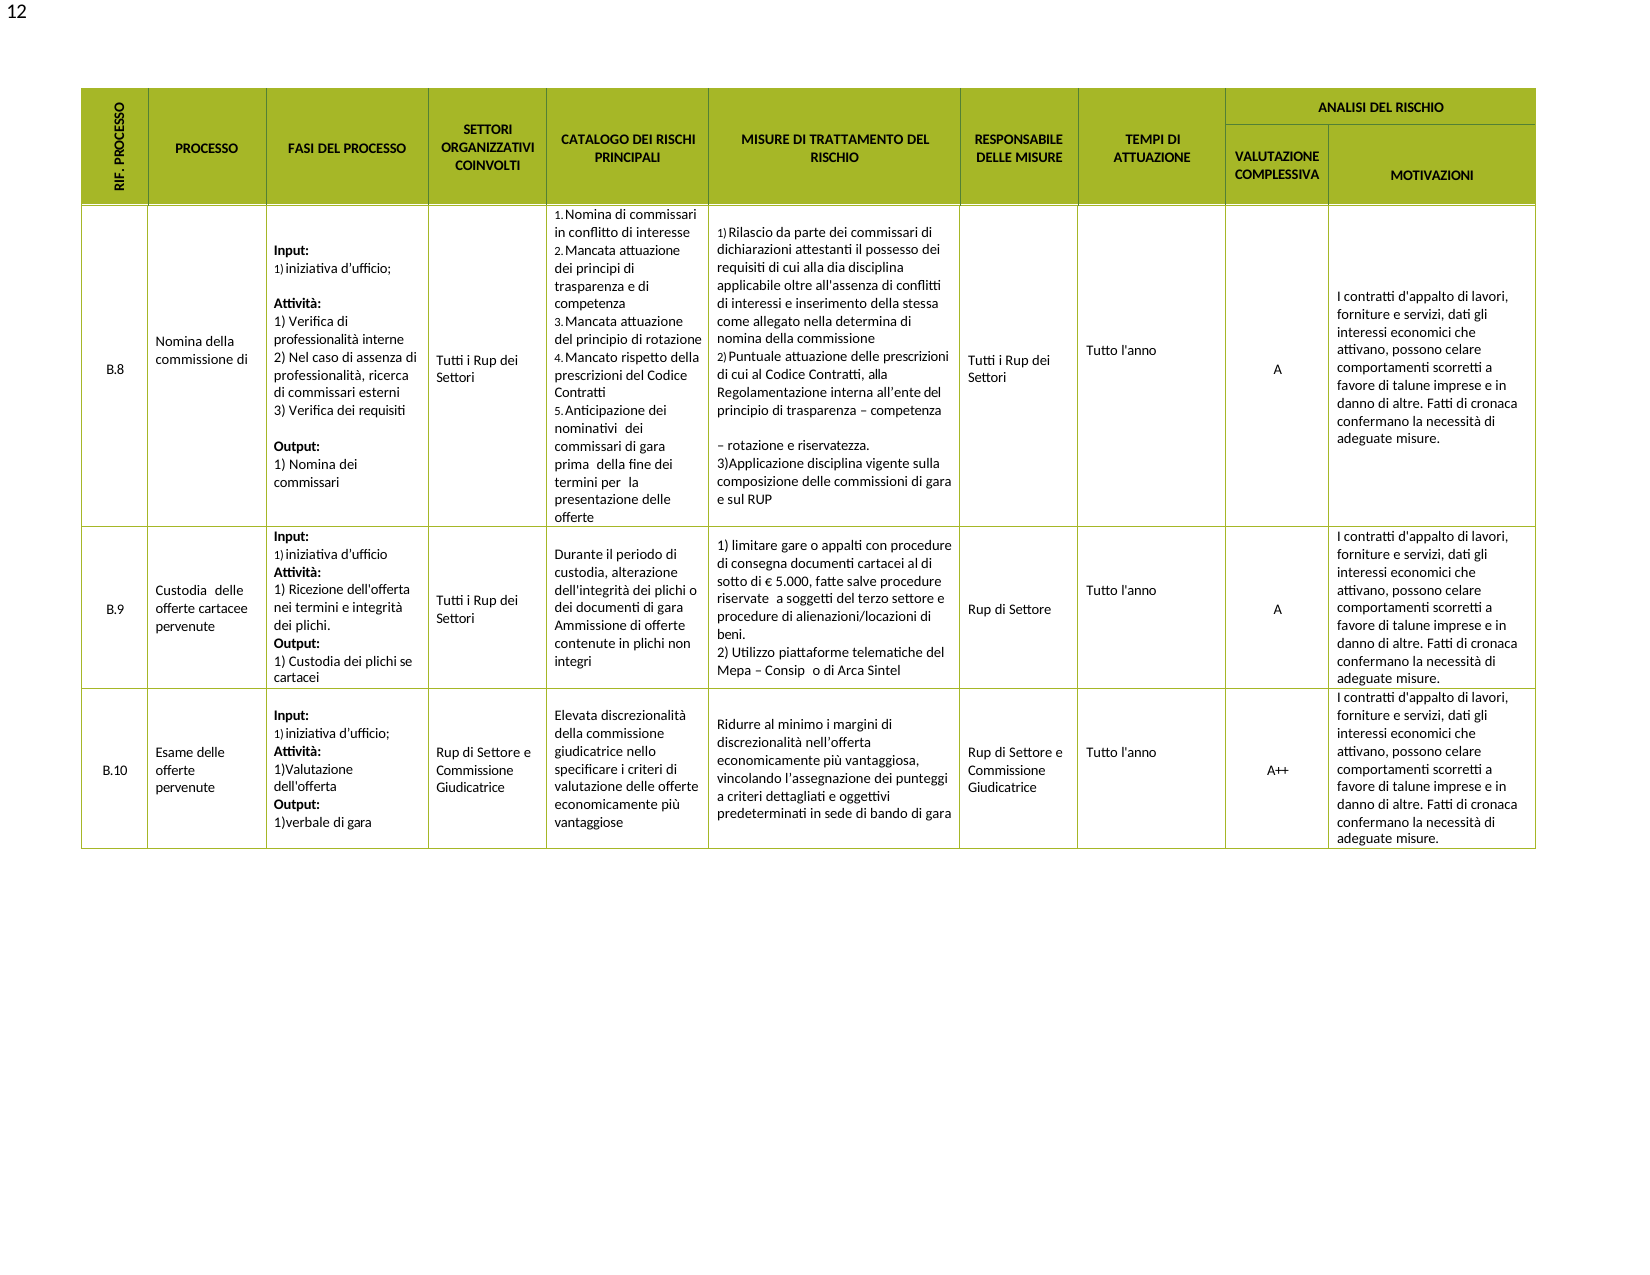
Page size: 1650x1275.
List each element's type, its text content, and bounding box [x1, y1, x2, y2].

table_cell Elevata discrezionalità della commissione giudicatrice nello specificare i criteri di valutazione delle offerte economicamente più vantaggiose [547, 689, 708, 848]
table_header MISURE DI TRATTAMENTO DEL RISCHIO [709, 88, 960, 204]
table_cell Tutti i Rup dei Settori [429, 527, 546, 688]
table_cell Ridurre al minimo i margini di discrezionalità nell’offerta economicamente più vantaggiosa, vincolando l’assegnazione dei punteggi a criteri dettagliati e oggettivi predeterminati in sede di bando di gara [709, 689, 959, 848]
table_cell Rup di Settore e Commissione Giudicatrice [960, 689, 1077, 848]
table_cell Nomina della commissione di [148, 206, 266, 526]
table_cell Tutto l'anno [1078, 527, 1225, 688]
table_cell Input: iniziativa d’ufficio; Attività: Verifica di professionalità interne Nel caso di assenza di professionalità, ricerca di commissari esterni Verifica dei requisiti Output: 1) Nomina dei commissari [267, 206, 428, 526]
table_cell Durante il periodo di custodia, alterazione dell'integrità dei plichi o dei documenti di gara Ammissione di offerte contenute in plichi non integri [547, 527, 708, 688]
table_cell Tutti i Rup dei Settori [429, 206, 546, 526]
table_header PROCESSO [149, 88, 266, 204]
table_cell MOTIVAZIONI [1329, 125, 1535, 204]
table_cell Rup di Settore e Commissione Giudicatrice [429, 689, 546, 848]
table_cell A [1226, 206, 1328, 526]
table_cell Tutti i Rup dei Settori [960, 206, 1077, 526]
table_cell Input: iniziativa d’ufficio; Attività: 1)Valutazione dell'offerta Output: 1)verbale di gara [267, 689, 428, 848]
table_cell A++ [1226, 689, 1328, 848]
table_cell limitare gare o appalti con procedure di consegna documenti cartacei al di sotto di € 5.000, fatte salve procedure riservate a soggetti del terzo settore e procedure di alienazioni/locazioni di beni. Utilizzo piattaforme telematiche del Mepa – Consip o di Arca Sintel [709, 527, 959, 688]
table_header RIF. PROCESSO [82, 88, 148, 204]
table_cell Rilascio da parte dei commissari di dichiarazioni attestanti il possesso dei requisiti di cui alla dia disciplina applicabile oltre all'assenza di conflitti di interessi e inserimento della stessa come allegato nella determina di nomina della commissione Puntuale attuazione delle prescrizioni di cui al Codice Contratti, alla Regolamentazione interna all’ente del principio di trasparenza – competenza – rotazione e riservatezza. 3)Applicazione disciplina vigente sulla composizione delle commissioni di gara e sul RUP [709, 206, 959, 526]
table_header CATALOGO DEI RISCHI PRINCIPALI [547, 88, 708, 204]
table_header SETTORI ORGANIZZATIVI COINVOLTI [429, 88, 546, 204]
table_cell B.10 [82, 689, 147, 848]
table_cell B.8 [82, 206, 147, 526]
table_cell Esame delle offerte pervenute [148, 689, 266, 848]
table_cell B.9 [82, 527, 147, 688]
table_header TEMPI DI ATTUAZIONE [1079, 88, 1225, 204]
table_cell A [1226, 527, 1328, 688]
table_cell Tutto l'anno [1078, 206, 1225, 526]
table_header RESPONSABILE DELLE MISURE [961, 88, 1078, 204]
table_cell Custodia delle offerte cartacee pervenute [148, 527, 266, 688]
table_cell Nomina di commissari in conflitto di interesse Mancata attuazione dei principi di trasparenza e di competenza Mancata attuazione del principio di rotazione Mancato rispetto della prescrizioni del Codice Contratti Anticipazione dei nominativi dei commissari di gara prima della fine dei termini per la presentazione delle offerte [547, 206, 708, 526]
table_cell Input: iniziativa d’ufficio Attività: Ricezione dell'offerta nei termini e integrità dei plichi. Output: Custodia dei plichi se cartacei [267, 527, 428, 688]
table_cell Rup di Settore [960, 527, 1077, 688]
table_cell VALUTAZIONE COMPLESSIVA [1226, 125, 1328, 204]
table_header FASI DEL PROCESSO [267, 88, 428, 204]
table_cell Tutto l'anno [1078, 689, 1225, 848]
table_header ANALISI DEL RISCHIO [1226, 88, 1535, 124]
